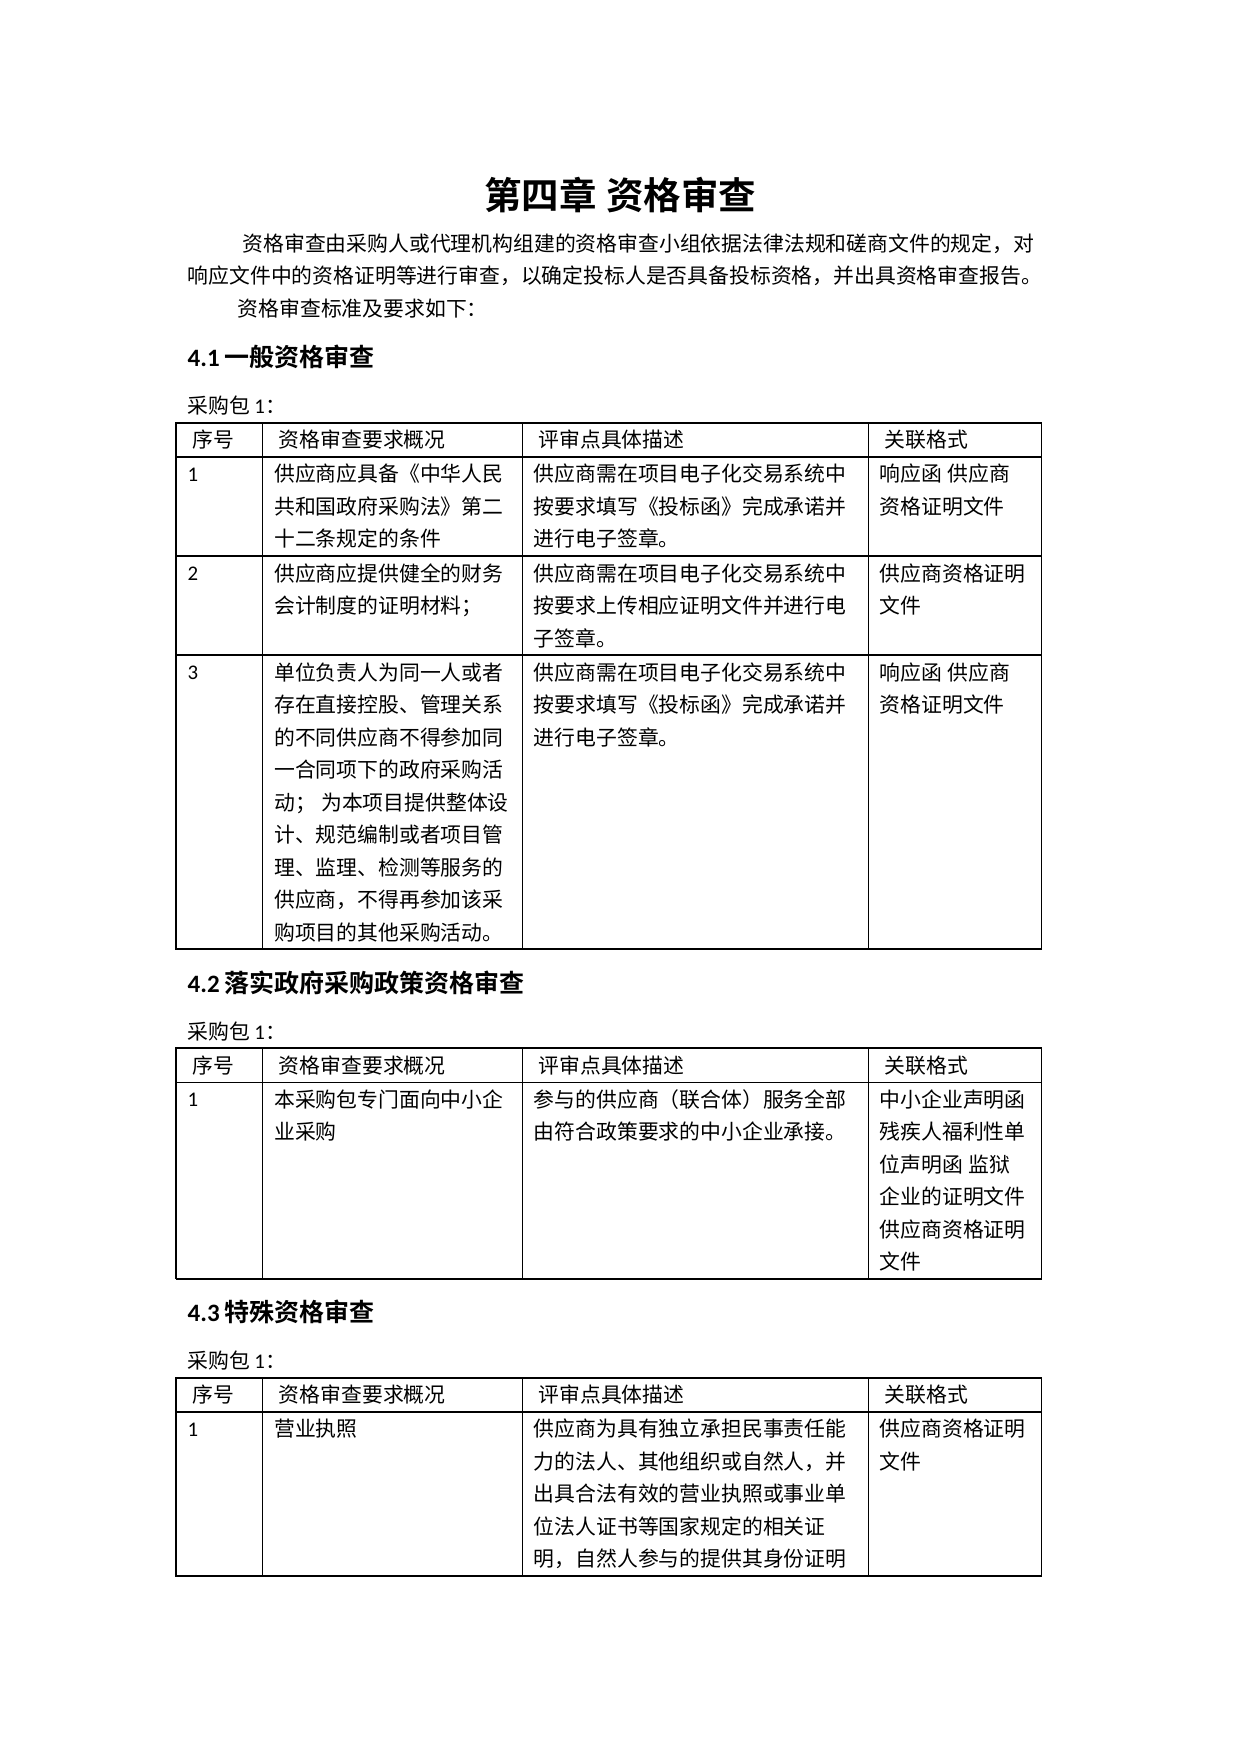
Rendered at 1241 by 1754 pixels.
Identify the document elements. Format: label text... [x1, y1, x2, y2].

table_header 资格审查要求概况 [263, 1379, 522, 1411]
table_cell 供应商需在项目电子化交易系统中按要求填写《投标函》完成承诺并进行电子签章。 [523, 656, 868, 948]
table_header 评审点具体描述 [523, 1379, 868, 1411]
table_header 资格审查要求概况 [263, 424, 522, 456]
table_cell 营业执照 [263, 1413, 522, 1575]
text 采购包1： [187, 1015, 1053, 1047]
text 采购包1： [187, 1344, 1053, 1377]
table_cell 供应商为具有独立承担民事责任能力的法人、其他组织或自然人，并出具合法有效的营业执照或事业单位法人证书等国家规定的相关证明，自然人参与的提供其身份证明 [523, 1413, 868, 1575]
table_cell 响应函 供应商资格证明文件 [869, 656, 1041, 948]
table_cell 中小企业声明函 残疾人福利性单位声明函 监狱企业的证明文件 供应商资格证明文件 [869, 1083, 1041, 1278]
table_header 关联格式 [869, 1379, 1041, 1411]
table_header 关联格式 [869, 424, 1041, 456]
text 4.2落实政府采购政策资格审查 [187, 950, 1053, 1015]
text 4.3特殊资格审查 [187, 1279, 1053, 1344]
table_cell 响应函 供应商资格证明文件 [869, 458, 1041, 555]
table_header 序号 [177, 424, 262, 456]
text 采购包1： [187, 389, 1053, 422]
table_cell 单位负责人为同一人或者存在直接控股、管理关系的不同供应商不得参加同一合同项下的政府采购活动； 为本项目提供整体设计、规范编制或者项目管理、监理、检测等服务的供应商，不得再参加该采购项目的其他采购活动。 [263, 656, 522, 948]
table_header 序号 [177, 1379, 262, 1411]
table_cell 供应商资格证明文件 [869, 1413, 1041, 1575]
table_header 资格审查要求概况 [263, 1049, 522, 1081]
text 第四章 资格审查 [187, 162, 1053, 227]
table_header 评审点具体描述 [523, 424, 868, 456]
table_cell 供应商应具备《中华人民共和国政府采购法》第二十二条规定的条件 [263, 458, 522, 555]
table_cell 2 [177, 557, 262, 654]
table_cell 1 [177, 1413, 262, 1575]
table_cell 3 [177, 656, 262, 948]
table_header 序号 [177, 1049, 262, 1081]
table_cell 1 [177, 1083, 262, 1278]
table_header 关联格式 [869, 1049, 1041, 1081]
table_cell 参与的供应商（联合体）服务全部由符合政策要求的中小企业承接。 [523, 1083, 868, 1278]
table_cell 1 [177, 458, 262, 555]
table_cell 供应商需在项目电子化交易系统中按要求填写《投标函》完成承诺并进行电子签章。 [523, 458, 868, 555]
text 4.1一般资格审查 [187, 324, 1053, 389]
table_cell 供应商需在项目电子化交易系统中按要求上传相应证明文件并进行电子签章。 [523, 557, 868, 654]
table_cell 供应商应提供健全的财务会计制度的证明材料； [263, 557, 522, 654]
table_cell 供应商资格证明文件 [869, 557, 1041, 654]
table_header 评审点具体描述 [523, 1049, 868, 1081]
table_cell 本采购包专门面向中小企业采购 [263, 1083, 522, 1278]
text 资格审查由采购人或代理机构组建的资格审查小组依据法律法规和磋商文件的规定，对响应文件中的资格证明等进行审查，以确定投标人是否具备投标资格，并出具资格审查报告。 [187, 227, 1053, 292]
text 资格审查标准及要求如下： [187, 292, 1053, 324]
